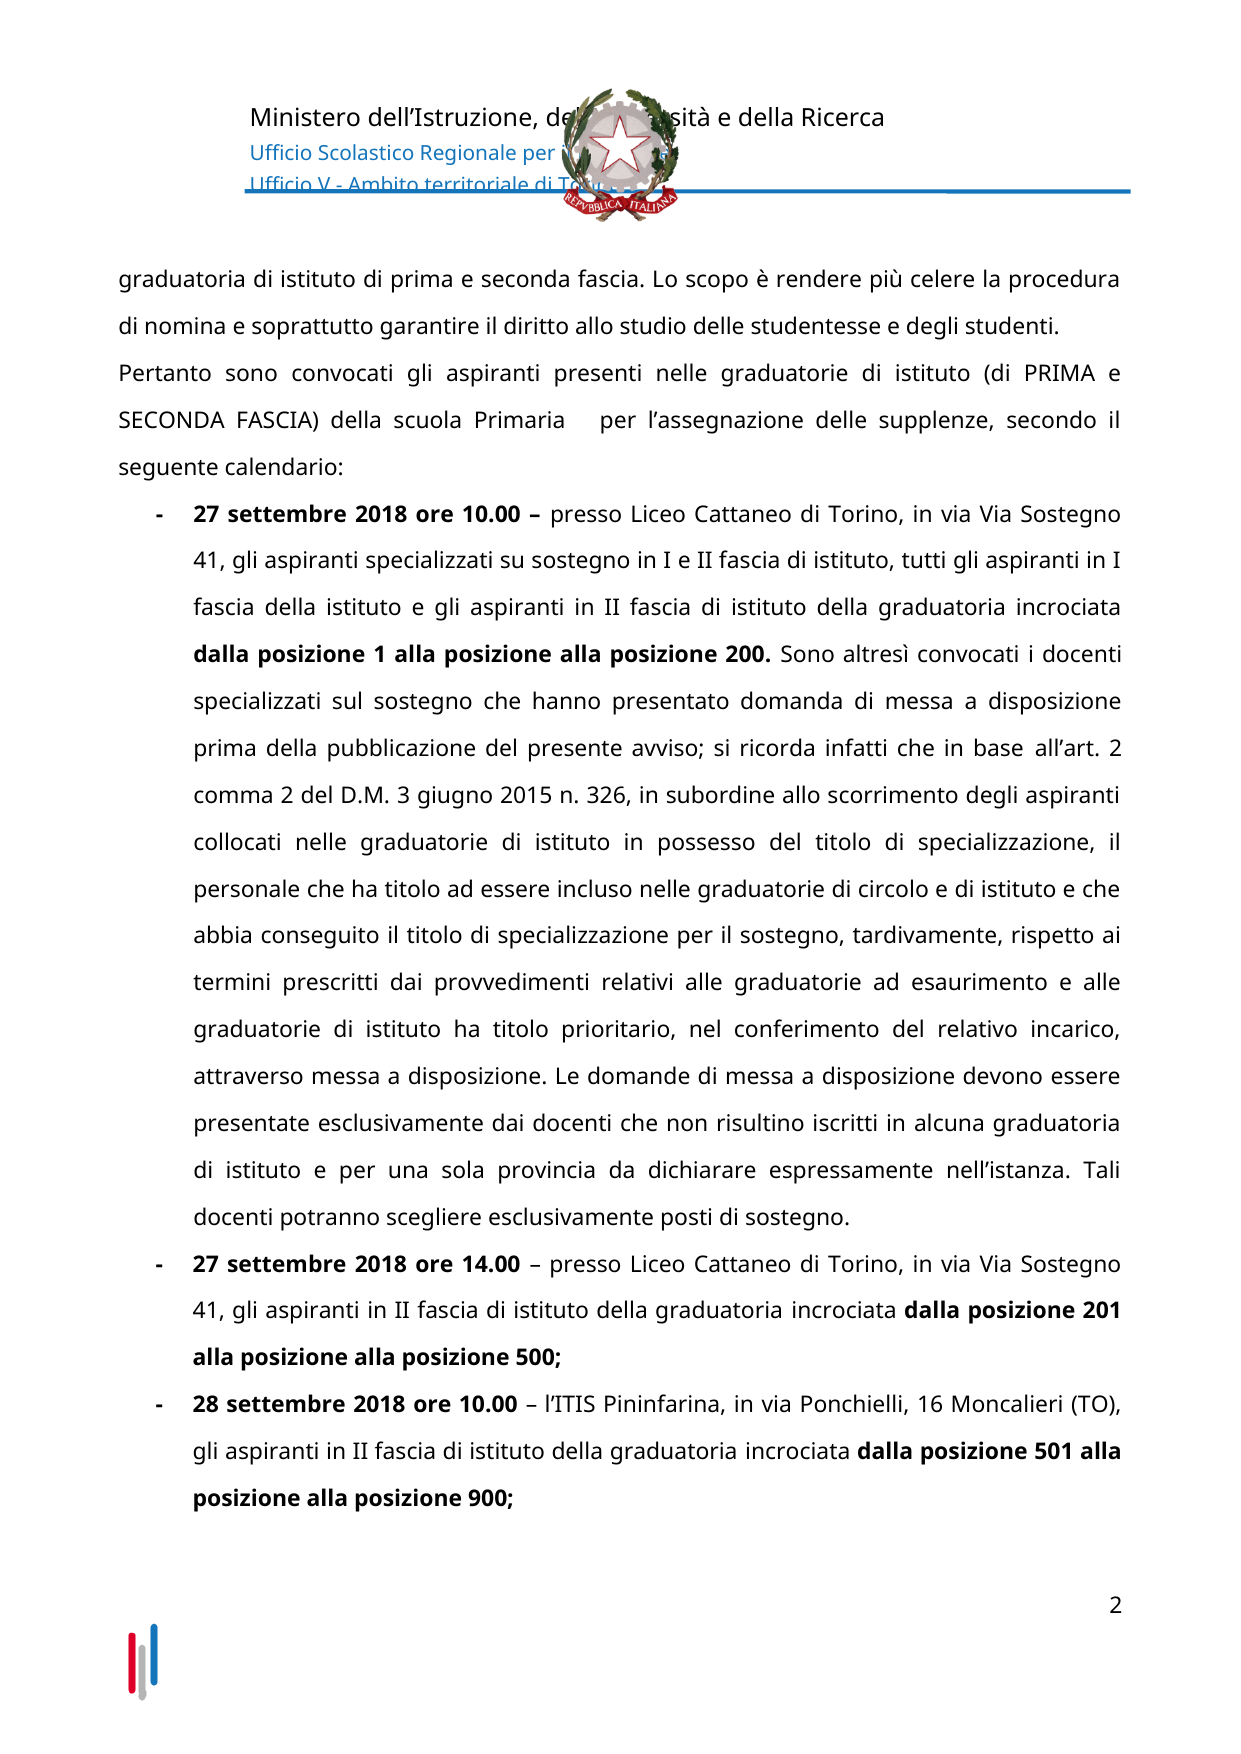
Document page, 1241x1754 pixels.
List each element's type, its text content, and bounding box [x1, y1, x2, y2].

picture [561, 88, 679, 222]
list 28 settembre 2018 ore 10.00 – l’ITIS Pininfarina, in via Ponchielli, 16 Moncalieri (TO), gli aspiranti in II fascia di istituto della graduatoria incrociata dalla posizione 501 alla posizione alla posizione 900; [155, 1388, 1122, 1513]
list 27 settembre 2018 ore 10.00 – presso Liceo Cattaneo di Torino, in via Via Sostegno 41, gli aspiranti specializzati su sostegno in I e II fascia di istituto, tutti gli aspiranti in I fascia della istituto e gli aspiranti in II fascia di istituto della graduatoria incrociata dalla posizione 1 alla posizione alla posizione 200. Sono altresì convocati i docenti specializzati sul sostegno che hanno presentato domanda di messa a disposizione prima della pubblicazione del presente avviso; si ricorda infatti che in base all’art. 2 comma 2 del D.M. 3 giugno 2015 n. 326, in subordine allo scorrimento degli aspiranti collocati nelle graduatorie di istituto in possesso del titolo di specializzazione, il personale che ha titolo ad essere incluso nelle graduatorie di circolo e di istituto e che abbia conseguito il titolo di specializzazione per il sostegno, tardivamente, rispetto ai termini prescritti dai provvedimenti relativi alle graduatorie ad esaurimento e alle graduatorie di istituto ha titolo prioritario, nel conferimento del relativo incarico, attraverso messa a disposizione. Le domande di messa a disposizione devono essere presentate esclusivamente dai docenti che non risultino iscritti in alcuna graduatoria di istituto e per una sola provincia da dichiarare espressamente nell’istanza. Tali docenti potranno scegliere esclusivamente posti di sostegno. [156, 498, 1122, 1232]
text Pertanto sono convocati gli aspiranti presenti nelle graduatorie di istituto (di PRIMA e SECONDA FASCIA) della scuola Primaria per l’assegnazione delle supplenze, secondo il seguente calendario: [118, 357, 1122, 482]
picture [118, 1620, 166, 1702]
list 27 settembre 2018 ore 14.00 – presso Liceo Cattaneo di Torino, in via Via Sostegno 41, gli aspiranti in II fascia di istituto della graduatoria incrociata dalla posizione 201 alla posizione alla posizione 500; [155, 1248, 1122, 1373]
